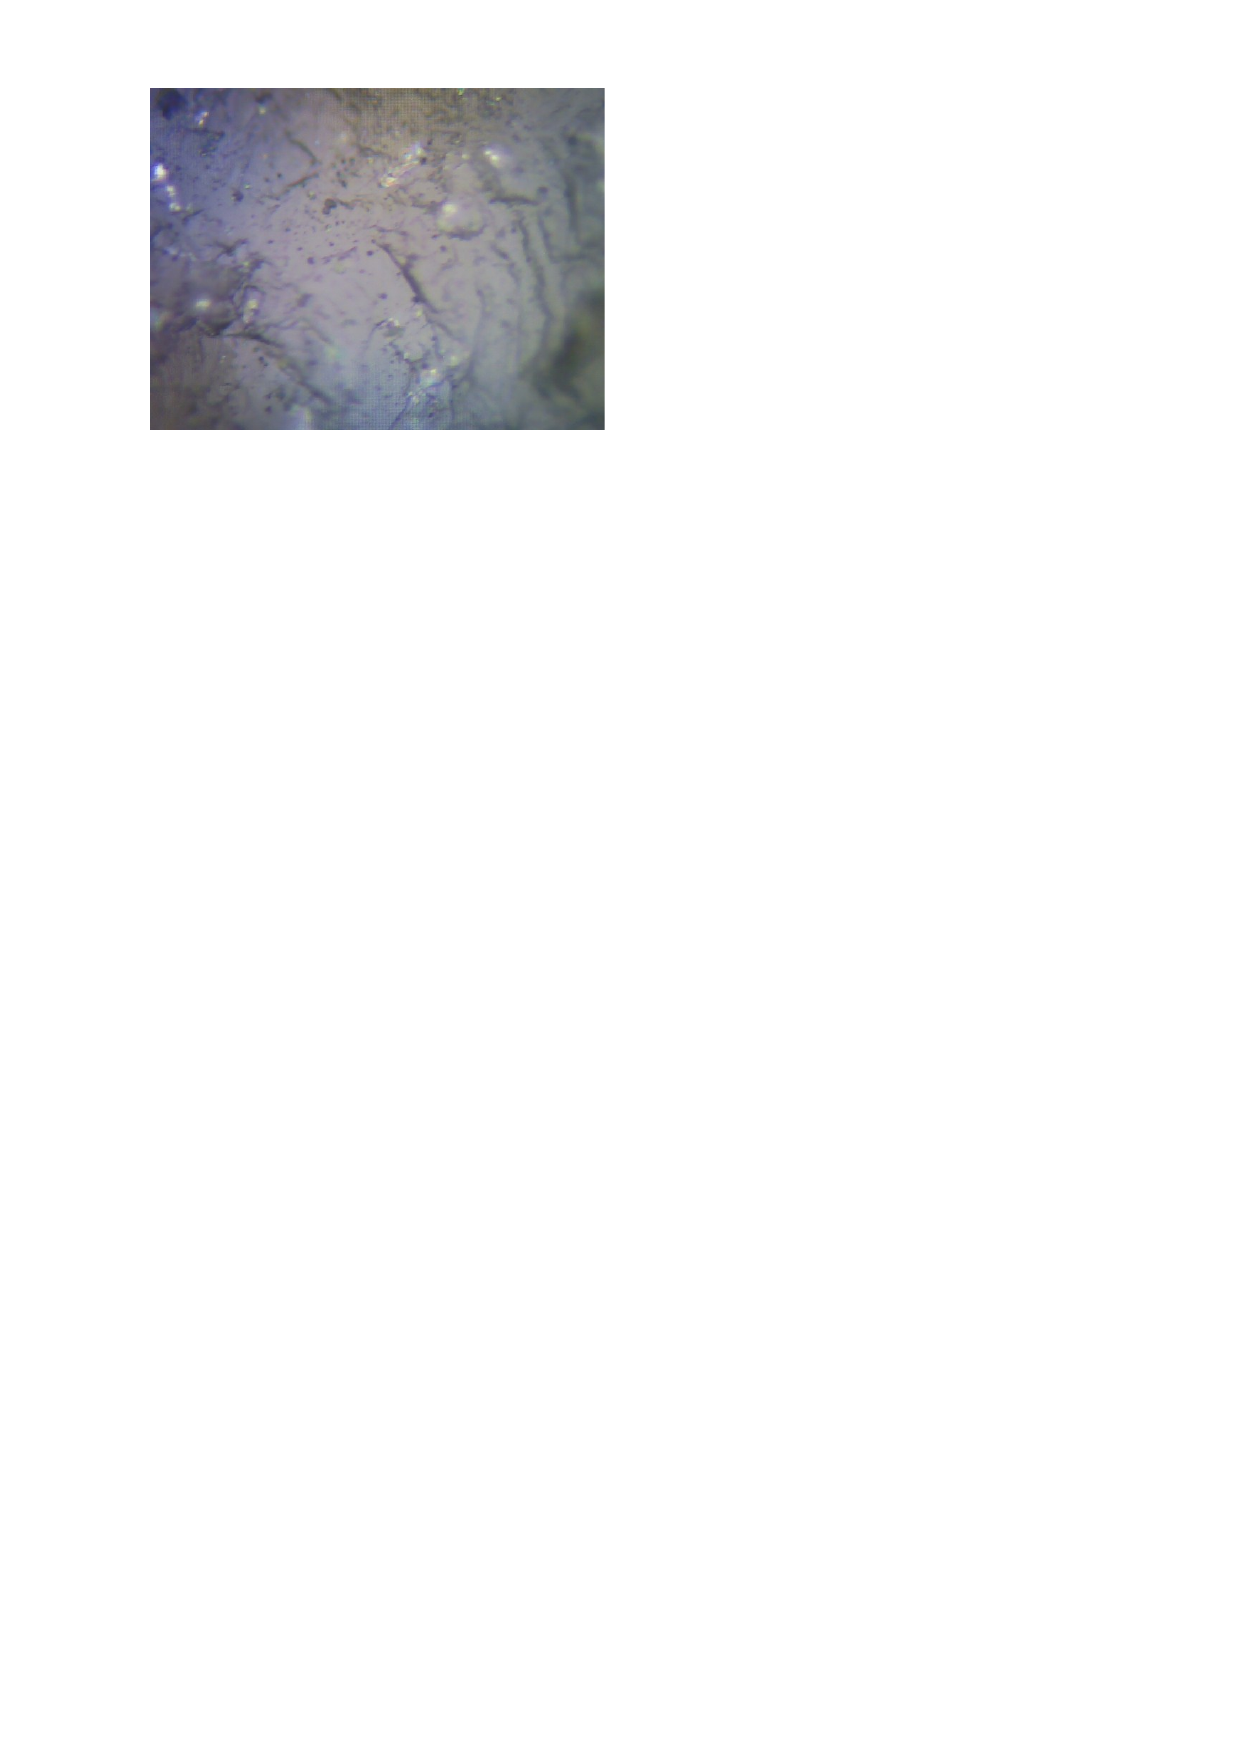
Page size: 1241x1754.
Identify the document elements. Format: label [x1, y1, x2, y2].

picture [150, 88, 605, 430]
